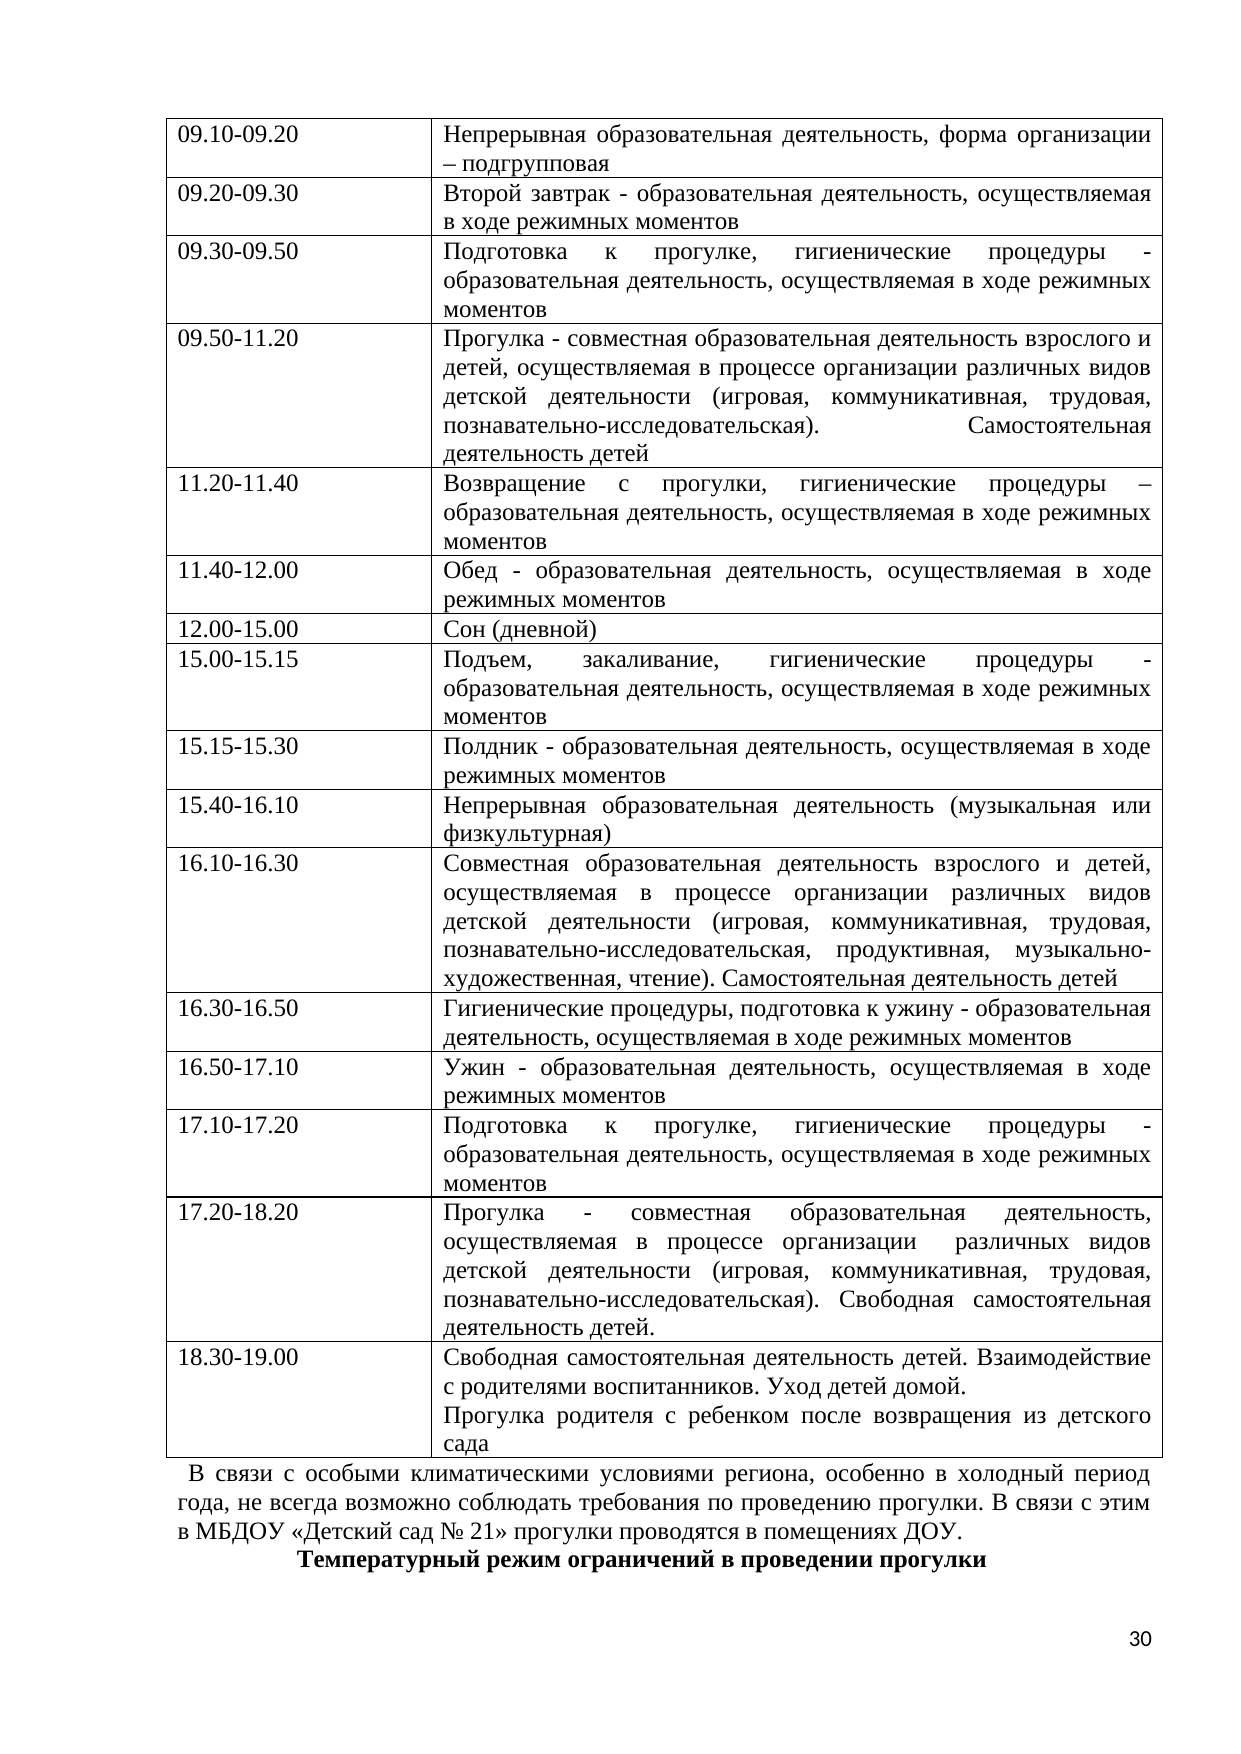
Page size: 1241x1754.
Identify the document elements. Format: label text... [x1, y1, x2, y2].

table_cell 16.50-17.10 [167, 1052, 431, 1109]
table_cell Подготовка к прогулке, гигиенические процедуры - образовательная деятельность, осуществляемая в ходе режимных моментов [432, 1110, 1162, 1196]
table_cell 09.30-09.50 [167, 236, 431, 322]
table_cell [432, 119, 1162, 177]
table_cell 15.40-16.10 [167, 790, 431, 847]
table_cell 15.15-15.30 [167, 731, 431, 789]
table_cell Сон (дневной) [432, 614, 1162, 643]
table_cell Свободная самостоятельная деятельность детей. Взаимодействие с родителями воспитанников. Уход детей домой. Прогулка родителя с ребенком после возвращения из детского сада [432, 1342, 1162, 1457]
text В связи с особыми климатическими условиями региона, особенно в холодный период года, не всегда возможно соблюдать требования по проведению прогулки. В связи с этим в МБДОУ «Детский сад № 21» прогулки проводятся в помещениях ДОУ. [177, 1458, 1152, 1544]
table_cell 16.10-16.30 [167, 848, 431, 992]
table_cell Возвращение с прогулки, гигиенические процедуры – образовательная деятельность, осуществляемая в ходе режимных моментов [432, 468, 1162, 554]
table_cell Непрерывная образовательная деятельность (музыкальная или физкультурная) [432, 790, 1162, 847]
table_cell 17.20-18.20 [167, 1198, 431, 1341]
table_cell 18.30-19.00 [167, 1342, 431, 1457]
table_cell Прогулка - совместная образовательная деятельность, осуществляемая в процессе организации различных видов детской деятельности (игровая, коммуникативная, трудовая, познавательно-исследовательская). Свободная самостоятельная деятельность детей. [432, 1198, 1162, 1341]
table_cell 09.50-11.20 [167, 324, 431, 467]
table_cell 16.30-16.50 [167, 993, 431, 1051]
table_cell 15.00-15.15 [167, 644, 431, 730]
table_cell Подъем, закаливание, гигиенические процедуры - образовательная деятельность, осуществляемая в ходе режимных моментов [432, 644, 1162, 730]
table_cell Ужин - образовательная деятельность, осуществляемая в ходе режимных моментов [432, 1052, 1162, 1109]
table_cell Подготовка к прогулке, гигиенические процедуры - образовательная деятельность, осуществляемая в ходе режимных моментов [432, 236, 1162, 322]
table_cell 17.10-17.20 [167, 1110, 431, 1196]
table_cell Совместная образовательная деятельность взрослого и детей, осуществляемая в процессе организации различных видов детской деятельности (игровая, коммуникативная, трудовая, познавательно-исследовательская, продуктивная, музыкально-художественная, чтение). Самостоятельная деятельность детей [432, 848, 1162, 992]
text Температурный режим ограничений в проведении прогулки [252, 1544, 1152, 1573]
table_cell 12.00-15.00 [167, 614, 431, 643]
table_cell 09.20-09.30 [167, 178, 431, 235]
table_cell 09.10-09.20 [167, 119, 431, 177]
table_cell Полдник - образовательная деятельность, осуществляемая в ходе режимных моментов [432, 731, 1162, 789]
table_cell Второй завтрак - образовательная деятельность, осуществляемая в ходе режимных моментов [432, 178, 1162, 235]
table_cell Гигиенические процедуры, подготовка к ужину - образовательная деятельность, осуществляемая в ходе режимных моментов [432, 993, 1162, 1051]
table_cell 11.20-11.40 [167, 468, 431, 554]
table_cell Прогулка - совместная образовательная деятельность взрослого и детей, осуществляемая в процессе организации различных видов детской деятельности (игровая, коммуникативная, трудовая, познавательно-исследовательская). Самостоятельная деятельность детей [432, 324, 1162, 467]
table_cell Обед - образовательная деятельность, осуществляемая в ходе режимных моментов [432, 556, 1162, 613]
table_cell 11.40-12.00 [167, 556, 431, 613]
